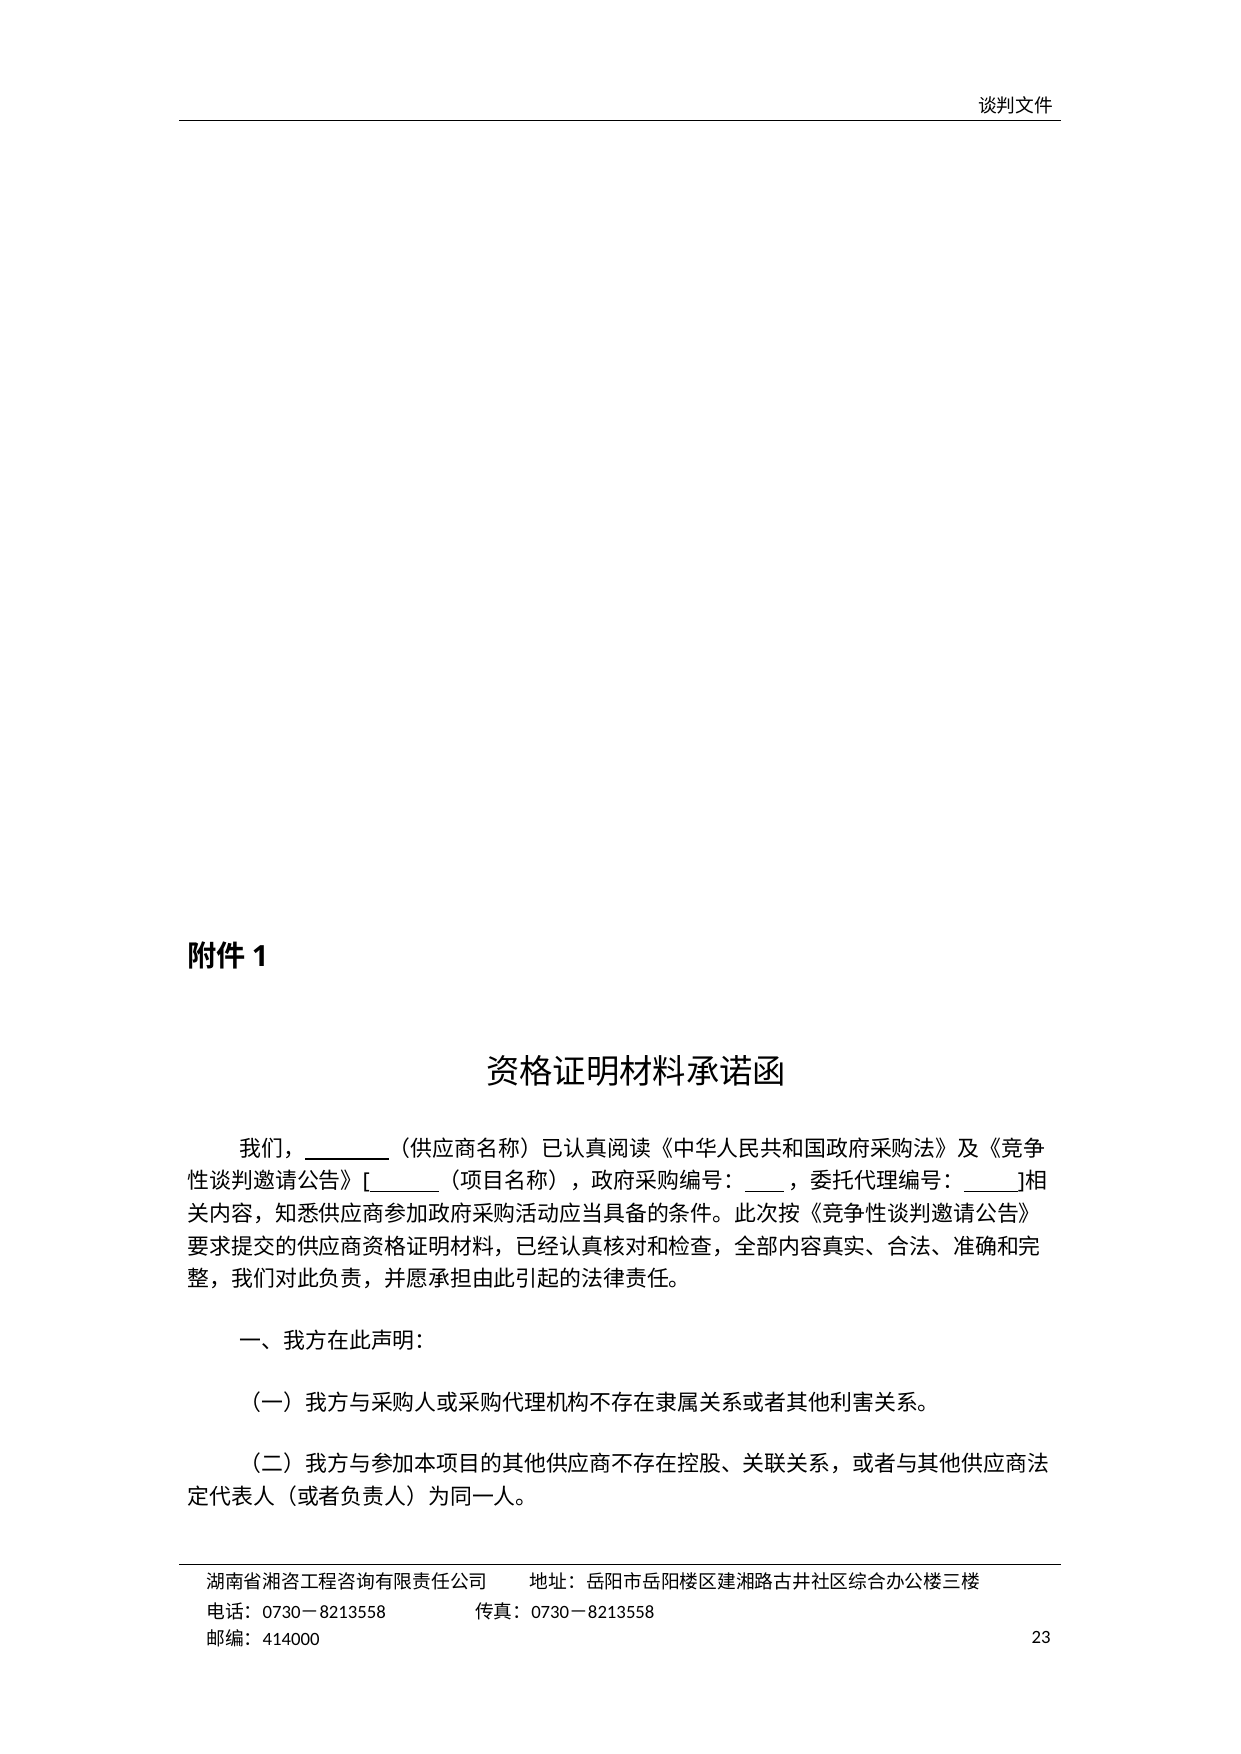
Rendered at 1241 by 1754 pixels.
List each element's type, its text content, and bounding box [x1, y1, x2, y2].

text 我们， （供应商名称）已认真阅读《中华人民共和国政府采购法》及《竞争性谈判邀请公告》[ （项目名称），政府采购编号： ，委托代理编号： ]相关内容，知悉供应商参加政府采购活动应当具备的条件。此次按《竞争性谈判邀请公告》要求提交的供应商资格证明材料，已经认真核对和检查，全部内容真实、合法、准确和完整，我们对此负责，并愿承担由此引起的法律责任。 [187, 1131, 1053, 1293]
text 一、我方在此声明： [187, 1322, 1053, 1355]
text 资格证明材料承诺函 [187, 1037, 1053, 1102]
text 附件1 [187, 921, 1053, 986]
text （二）我方与参加本项目的其他供应商不存在控股、关联关系，或者与其他供应商法定代表人（或者负责人）为同一人。 [187, 1446, 1053, 1511]
text （一）我方与采购人或采购代理机构不存在隶属关系或者其他利害关系。 [187, 1384, 1053, 1417]
